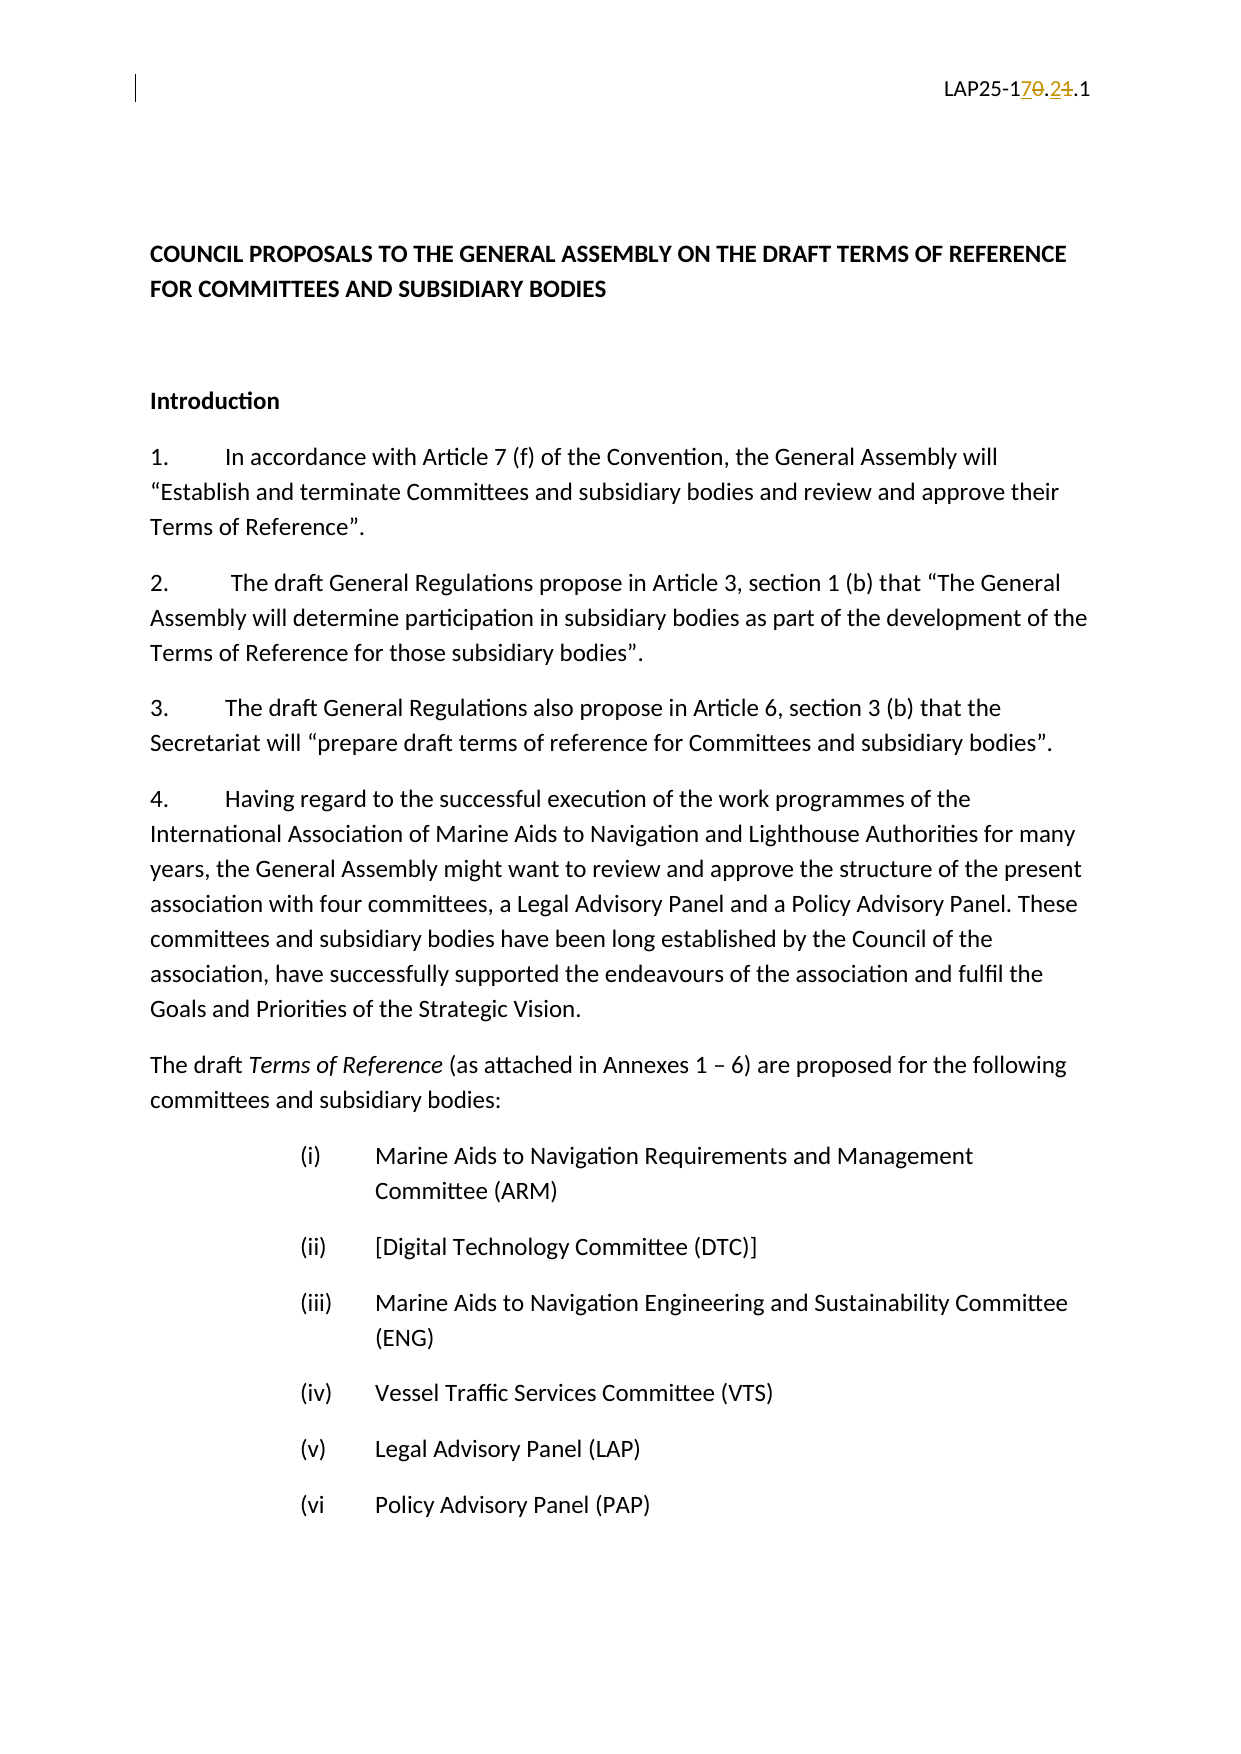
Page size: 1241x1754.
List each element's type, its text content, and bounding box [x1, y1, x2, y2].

text 3. The draft General Regulations also propose in Article 6, section 3 (b) that the Secretariat will “prepare draft terms of reference for Committees and subsidiary bodies”. [150, 692, 1090, 758]
text (v) Legal Advisory Panel (LAP) [225, 1433, 1090, 1464]
text (vi Policy Advisory Panel (PAP) [225, 1489, 1090, 1520]
text 2. The draft General Regulations propose in Article 3, section 1 (b) that “The General Assembly will determine participation in subsidiary bodies as part of the development of the Terms of Reference for those subsidiary bodies”. [150, 567, 1090, 667]
text 4. Having regard to the successful execution of the work programmes of the International Association of Marine Aids to Navigation and Lighthouse Authorities for many years, the General Assembly might want to review and approve the structure of the present association with four committees, a Legal Advisory Panel and a Policy Advisory Panel. These committees and subsidiary bodies have been long established by the Council of the association, have successfully supported the endeavours of the association and fulfil the Goals and Priorities of the Strategic Vision. [150, 783, 1090, 1024]
text The draft Terms of Reference (as attached in Annexes 1 – 6) are proposed for the following committees and subsidiary bodies: [150, 1049, 1090, 1115]
text (iv) Vessel Traffic Services Committee (VTS) [225, 1377, 1090, 1408]
text (ii) [Digital Technology Committee (DTC)] [300, 1231, 1090, 1261]
text (i) Marine Aids to Navigation Requirements and Management Committee (ARM) [300, 1140, 1090, 1206]
text (iii) Marine Aids to Navigation Engineering and Sustainability Committee (ENG) [300, 1287, 1090, 1352]
text Introduction [150, 385, 1090, 416]
text 1. In accordance with Article 7 (f) of the Convention, the General Assembly will “Establish and terminate Committees and subsidiary bodies and review and approve their Terms of Reference”. [150, 441, 1090, 541]
text COUNCIL PROPOSALS TO THE GENERAL ASSEMBLY ON THE DRAFT TERMS OF REFERENCE FOR COMMITTEES AND SUBSIDIARY BODIES [150, 238, 1090, 304]
